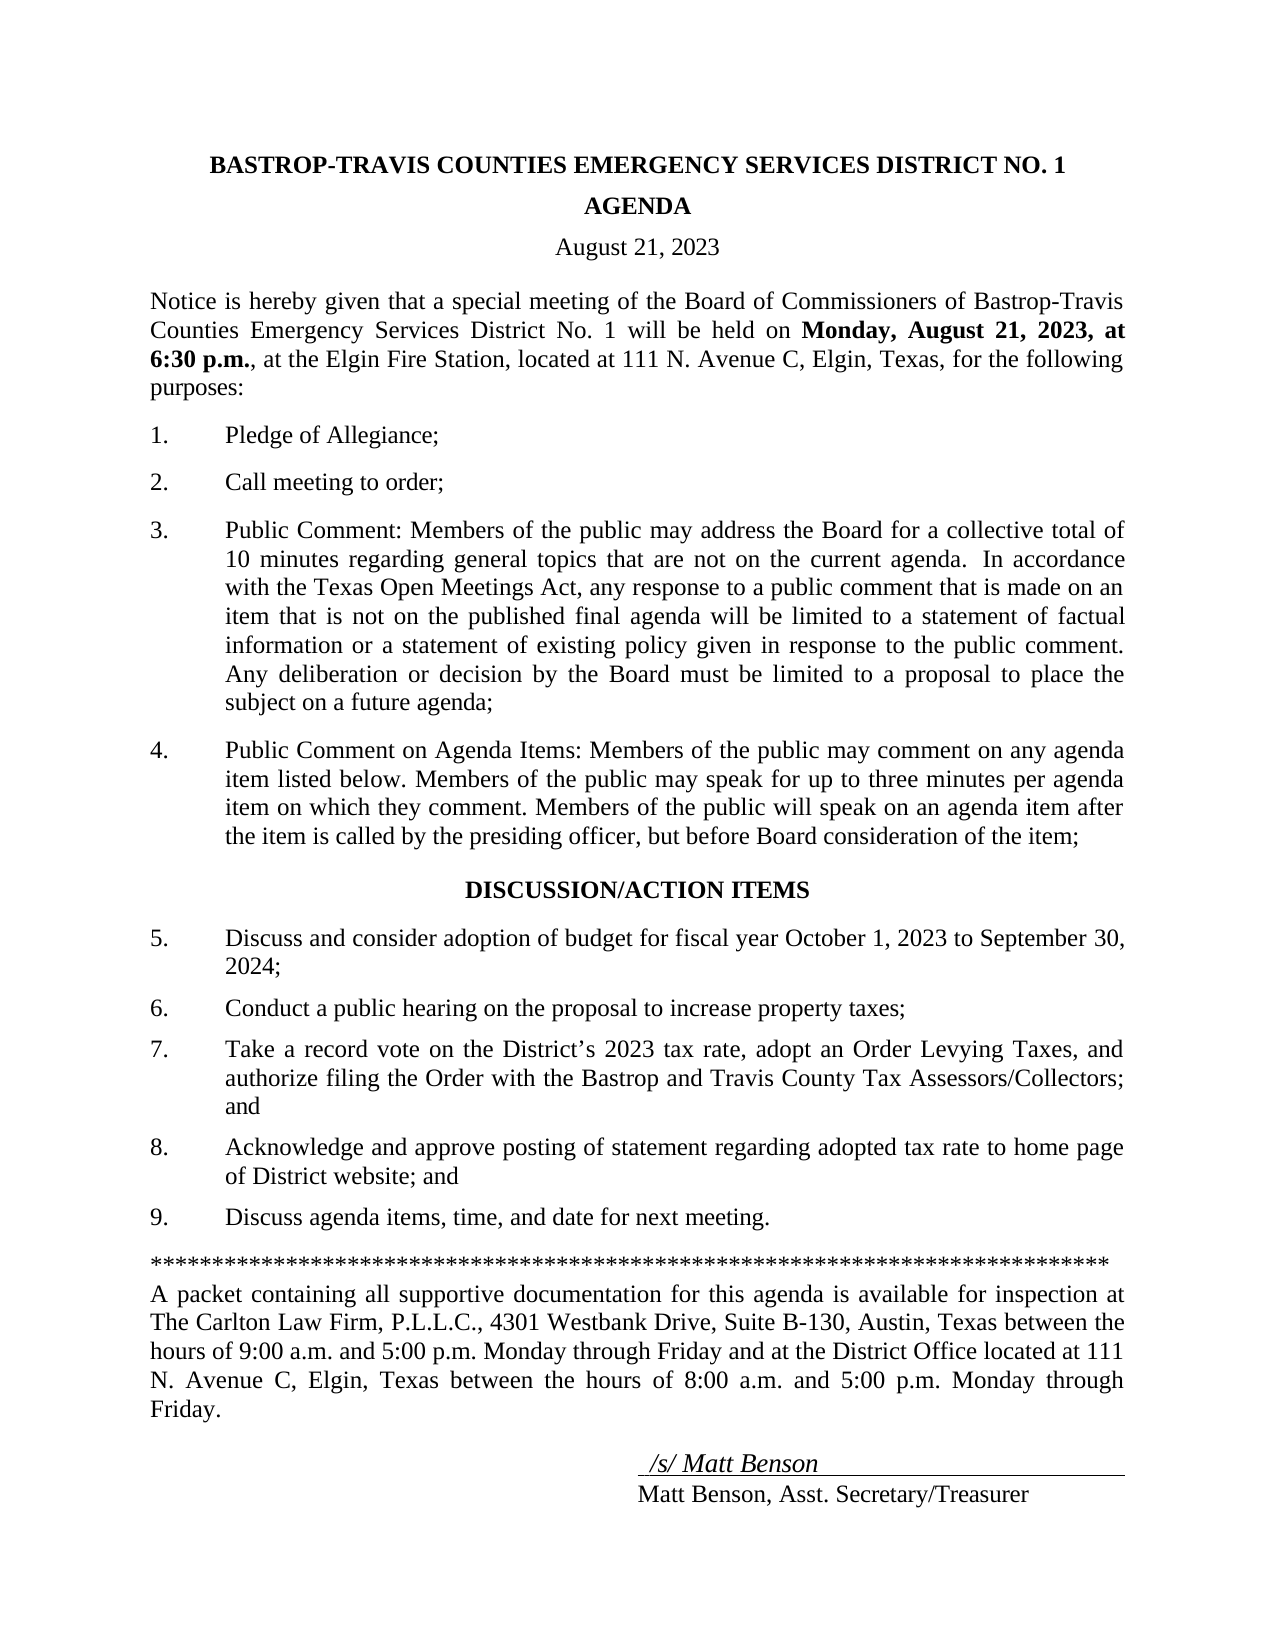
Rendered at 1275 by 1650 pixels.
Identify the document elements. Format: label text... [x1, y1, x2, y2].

list Pledge of Allegiance; [150, 420, 1137, 449]
list Take a record vote on the District’s 2023 tax rate, adopt an Order Levying Taxes, and authorize filing the Order with the Bastrop and Travis County Tax Assessors/Collectors; and [150, 1034, 1125, 1120]
text ****************************************************************************** A packet containing all supportive documentation for this agenda is available for inspection at The Carlton Law Firm, P.L.L.C., 4301 Westbank Drive, Suite B-130, Austin, Texas between the hours of 9:00 a.m. and 5:00 p.m. Monday through Friday and at the District Office located at 111 N. Avenue C, Elgin, Texas between the hours of 8:00 a.m. and 5:00 p.m. Monday through Friday. [150, 1250, 1125, 1422]
text August 21, 2023 [209, 232, 1066, 261]
list Call meeting to order; [150, 467, 1137, 496]
subtitle BASTROP-TRAVIS COUNTIES EMERGENCY SERVICES DISTRICT NO. 1 AGENDA [209, 150, 1066, 220]
list Conduct a public hearing on the proposal to increase property taxes; [150, 993, 1137, 1021]
text Matt Benson, Asst. Secretary/Treasurer [637, 1479, 1137, 1507]
list Discuss and consider adoption of budget for fiscal year October 1, 2023 to September 30, 2024; [150, 923, 1125, 980]
list Public Comment on Agenda Items: Members of the public may comment on any agenda item listed below. Members of the public may speak for up to three minutes per agenda item on which they comment. Members of the public will speak on an agenda item after the item is called by the presiding officer, but before Board consideration of the item; [150, 735, 1125, 850]
list Discuss agenda items, time, and date for next meeting. [150, 1202, 1137, 1231]
subtitle DISCUSSION/ACTION ITEMS [209, 875, 1066, 904]
title /s/ Matt Benson [637, 1448, 1137, 1479]
list Public Comment: Members of the public may address the Board for a collective total of 10 minutes regarding general topics that are not on the current agenda. In accordance with the Texas Open Meetings Act, any response to a public comment that is made on an item that is not on the published final agenda will be limited to a statement of factual information or a statement of existing policy given in response to the public comment. Any deliberation or decision by the Board must be limited to a proposal to place the subject on a future agenda; [150, 515, 1125, 716]
text Notice is hereby given that a special meeting of the Board of Commissioners of Bastrop-Travis Counties Emergency Services District No. 1 will be held on Monday, August 21, 2023, at 6:30 p.m., at the Elgin Fire Station, located at 111 N. Avenue C, Elgin, Texas, for the following purposes: [150, 286, 1126, 401]
list Acknowledge and approve posting of statement regarding adopted tax rate to home page of District website; and [150, 1132, 1125, 1190]
